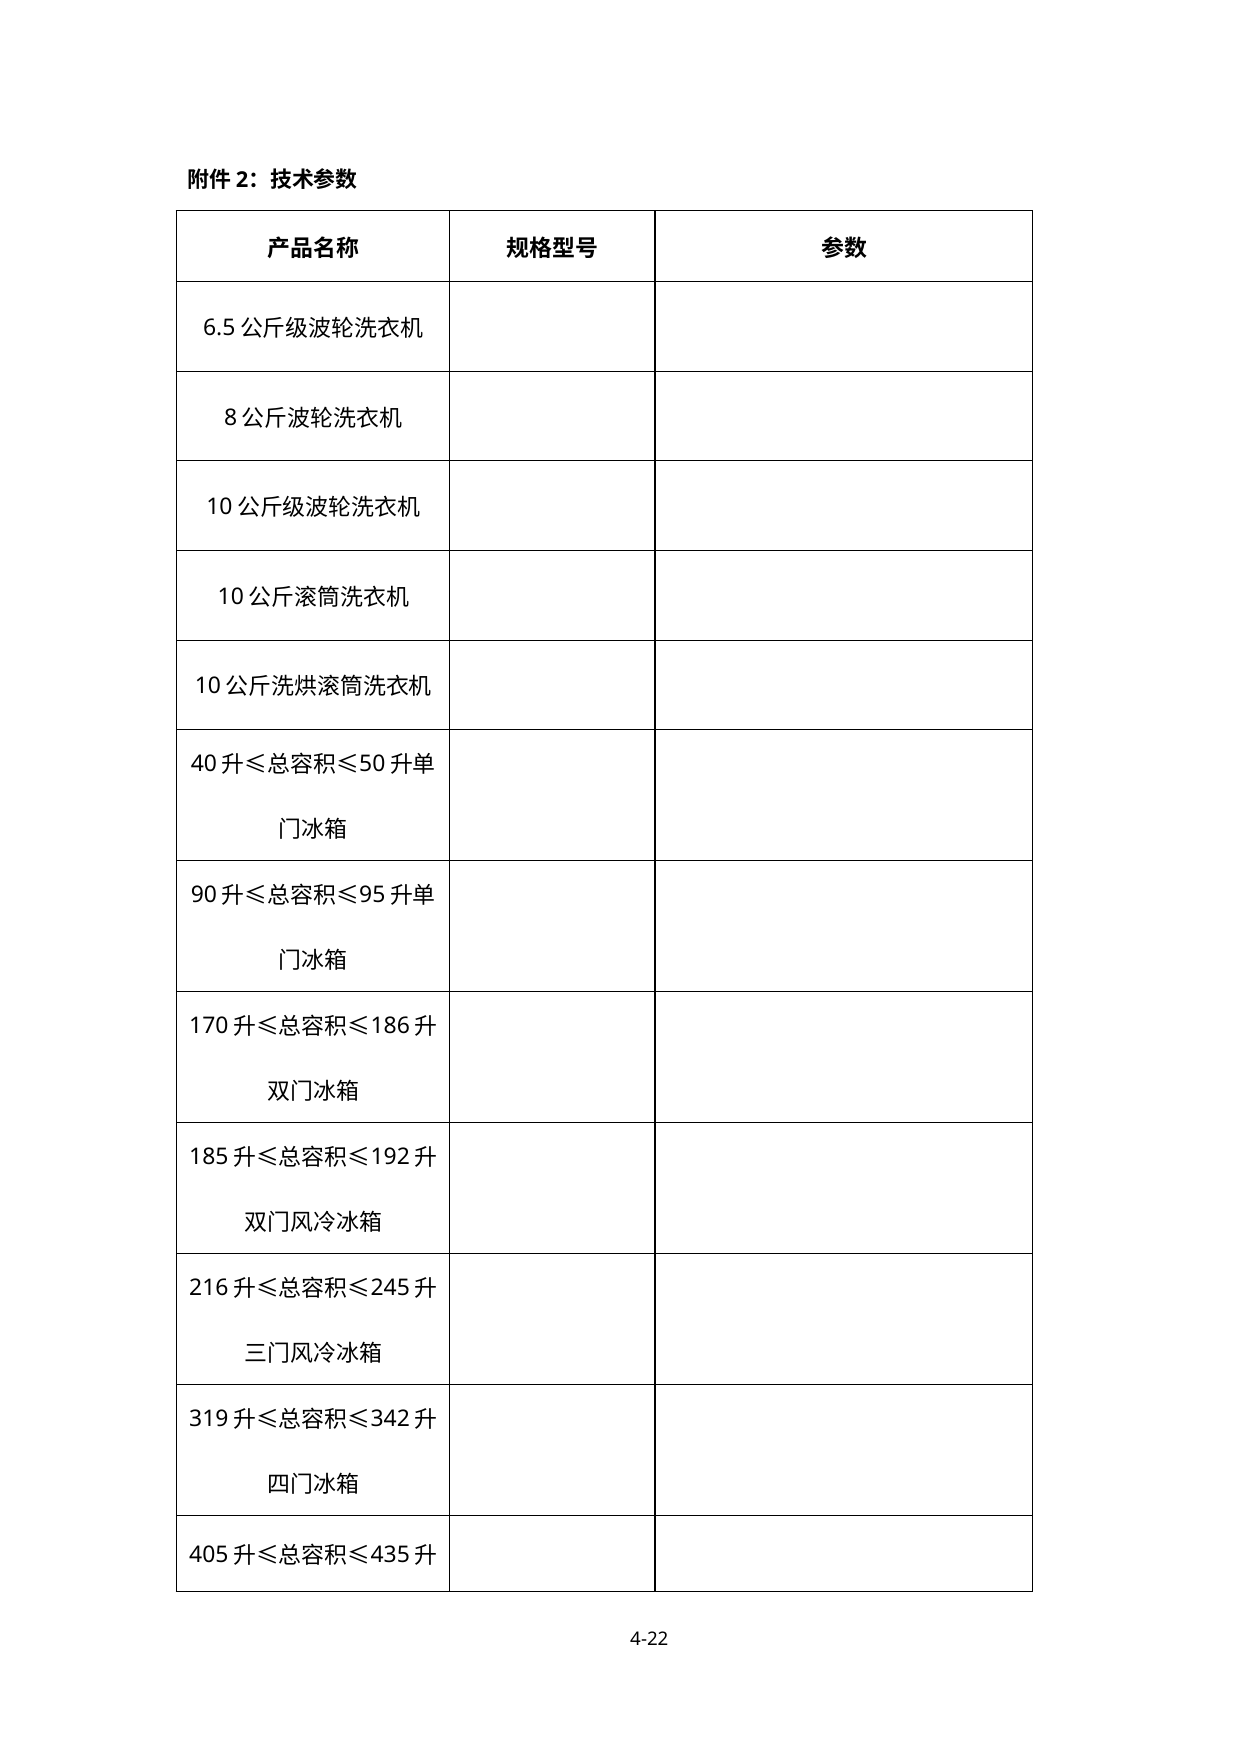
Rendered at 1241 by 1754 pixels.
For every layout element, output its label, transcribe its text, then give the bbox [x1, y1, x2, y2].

table_cell [656, 461, 1032, 550]
table_cell [656, 861, 1032, 991]
table_cell [656, 641, 1032, 729]
table_cell 6.5公斤级波轮洗衣机 [177, 282, 449, 371]
table_cell 8公斤波轮洗衣机 [177, 372, 449, 460]
table_cell [656, 1254, 1032, 1384]
table_cell [656, 1123, 1032, 1253]
table_header 产品名称 [177, 211, 449, 281]
table_cell 90升≤总容积≤95升单门冰箱 [177, 861, 449, 991]
table_cell 319升≤总容积≤342升四门冰箱 [177, 1385, 449, 1515]
table_cell 10公斤滚筒洗衣机 [177, 551, 449, 639]
table_cell [656, 992, 1032, 1122]
table_cell [450, 861, 654, 991]
table_cell [656, 1516, 1032, 1591]
text 附件2：技术参数 [187, 162, 1053, 194]
table_cell [656, 1385, 1032, 1515]
table_cell [450, 461, 654, 550]
table_cell [450, 372, 654, 460]
table_cell [450, 551, 654, 639]
table_header 参数 [656, 211, 1032, 281]
table_header 规格型号 [450, 211, 654, 281]
table_cell 185升≤总容积≤192升双门风冷冰箱 [177, 1123, 449, 1253]
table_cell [177, 1516, 449, 1591]
table_cell [656, 372, 1032, 460]
table_cell [450, 641, 654, 729]
table_cell 10公斤洗烘滚筒洗衣机 [177, 641, 449, 729]
table_cell [450, 1254, 654, 1384]
table_cell [450, 730, 654, 860]
table_cell [450, 282, 654, 371]
table_cell [656, 282, 1032, 371]
table_cell [450, 1123, 654, 1253]
table_cell 170升≤总容积≤186升双门冰箱 [177, 992, 449, 1122]
table_cell [450, 1385, 654, 1515]
table_cell [450, 992, 654, 1122]
table_cell 10公斤级波轮洗衣机 [177, 461, 449, 550]
table_cell 216升≤总容积≤245升三门风冷冰箱 [177, 1254, 449, 1384]
table_cell 40升≤总容积≤50升单门冰箱 [177, 730, 449, 860]
table_cell [656, 551, 1032, 639]
table_cell [450, 1516, 654, 1591]
table_cell [656, 730, 1032, 860]
